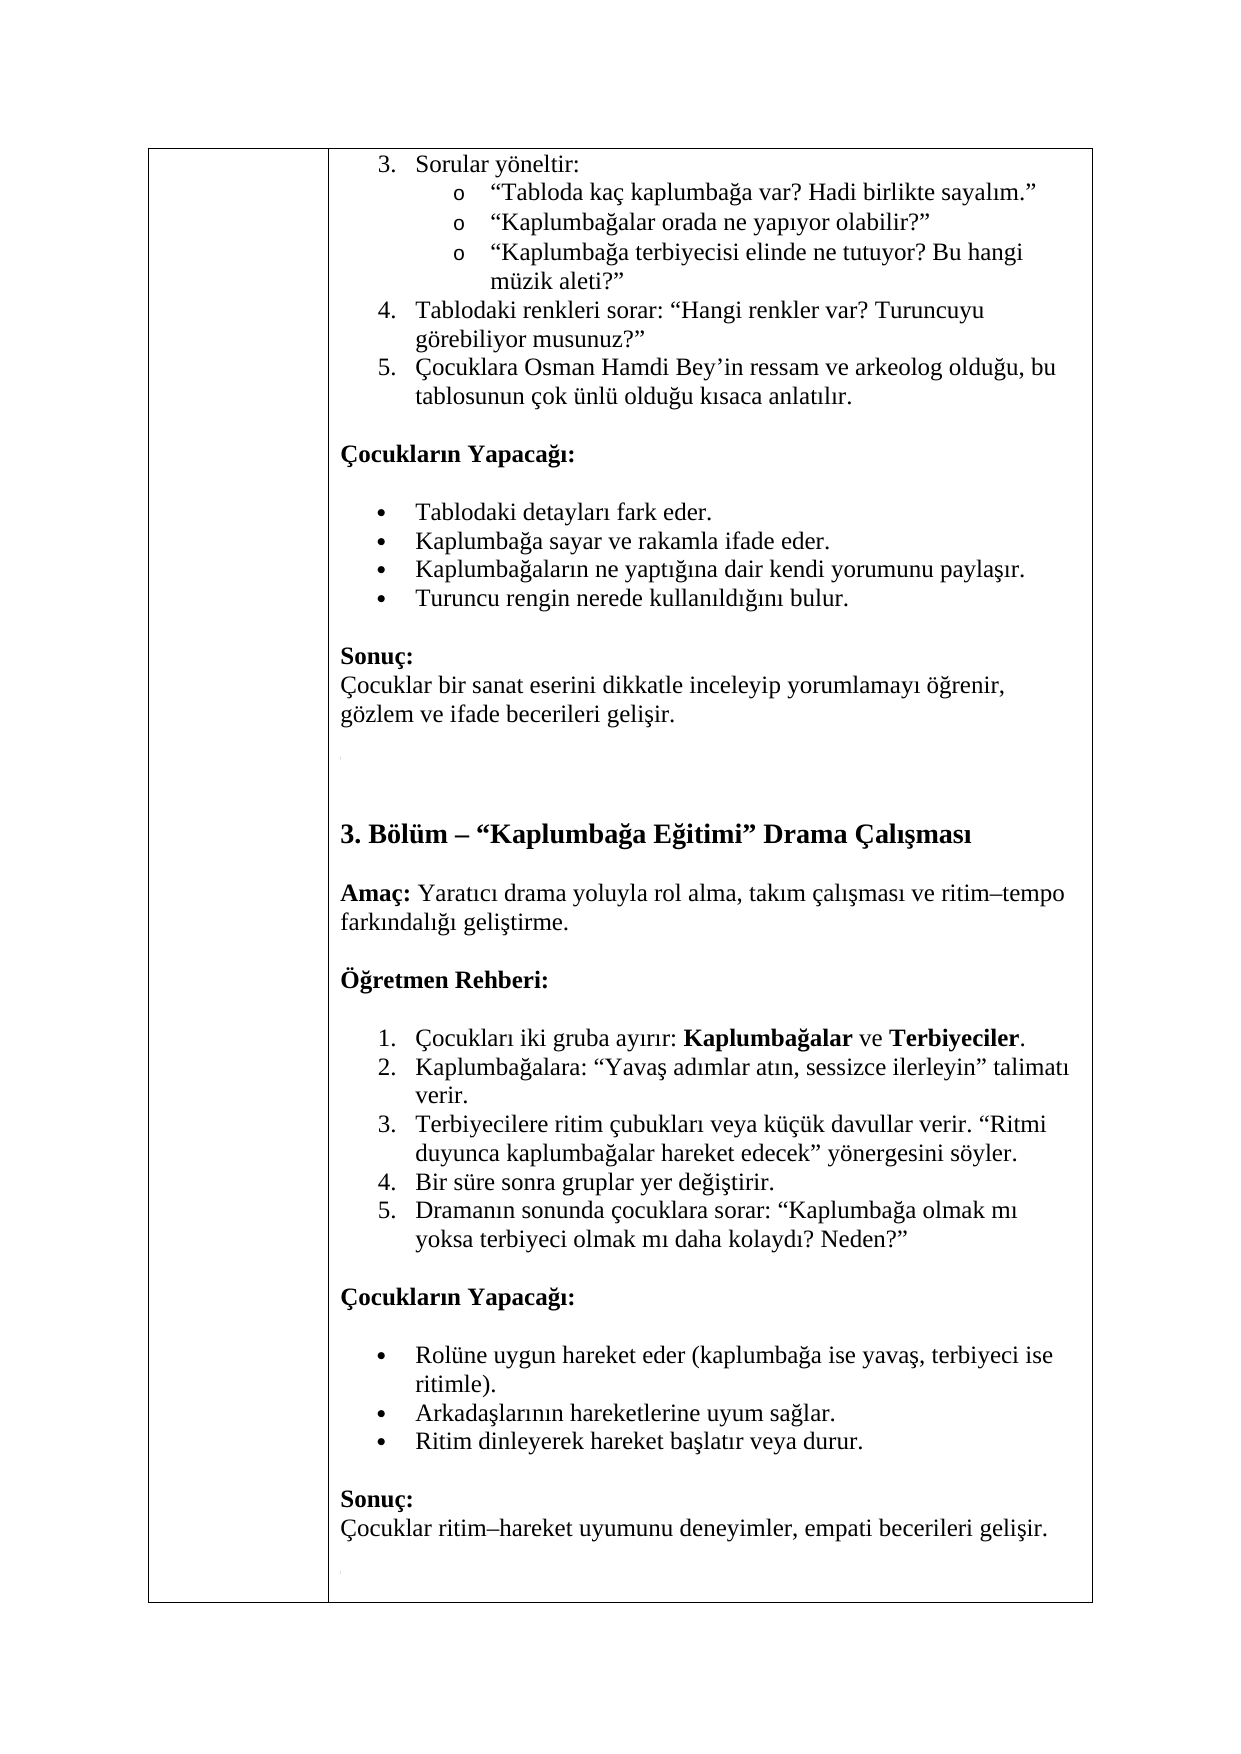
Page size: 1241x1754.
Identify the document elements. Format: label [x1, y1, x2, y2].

table_cell [329, 149, 1092, 1602]
table_cell [149, 149, 328, 1602]
